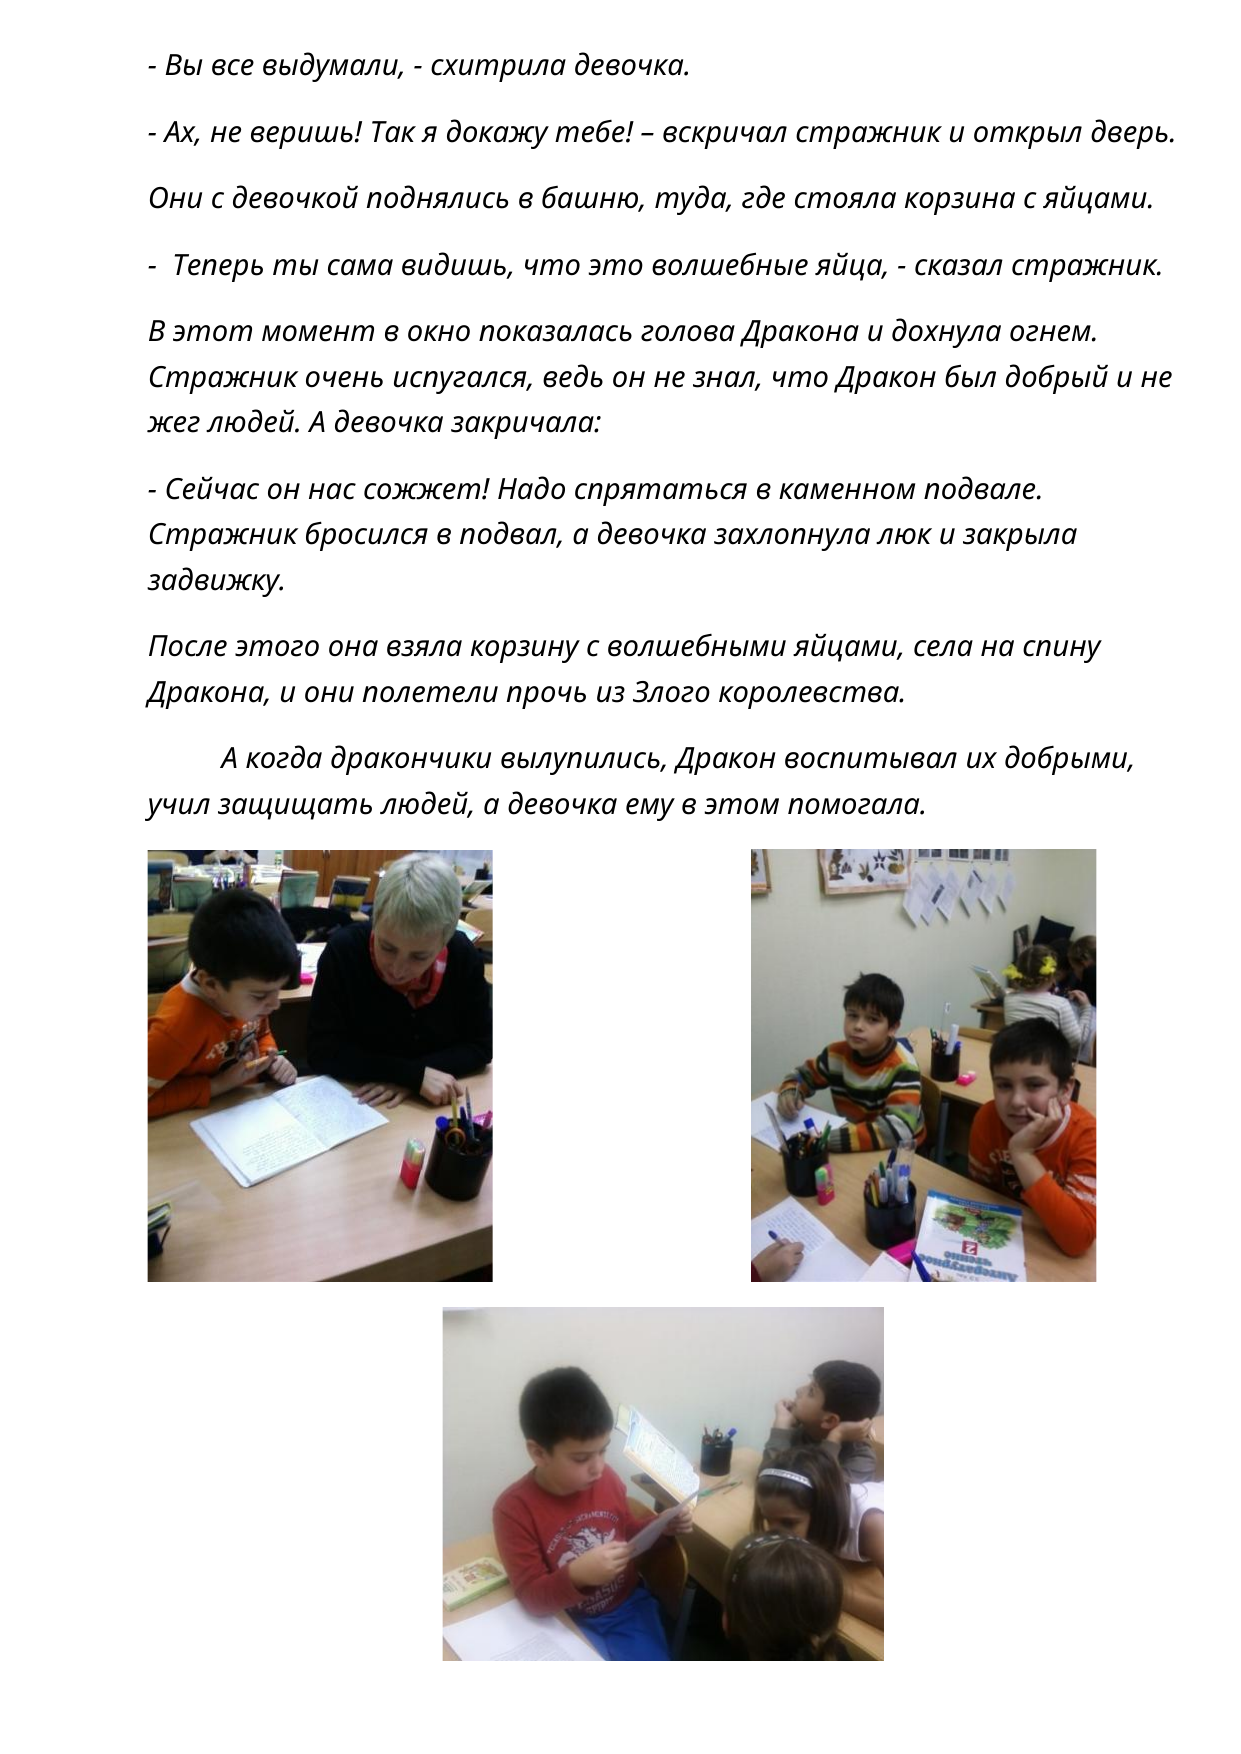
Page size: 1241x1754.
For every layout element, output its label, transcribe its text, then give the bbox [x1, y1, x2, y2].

text В этот момент в окно показалась голова Дракона и дохнула огнем. Стражник очень испугался, ведь он не знал, что Дракон был добрый и не жег людей. А девочка закричала: [148, 310, 1196, 441]
text А когда дракончики вылупились, Дракон воспитывал их добрыми, учил защищать людей, а девочка ему в этом помогала. [148, 738, 1196, 823]
text - Вы все выдумали, - схитрила девочка. [148, 44, 1196, 84]
picture [147, 850, 493, 1282]
text После этого она взяла корзину с волшебными яйцами, села на спину Дракона, и они полетели прочь из Злого королевства. [148, 626, 1196, 711]
text - Теперь ты сама видишь, что это волшебные яйца, - сказал стражник. [148, 244, 1196, 283]
picture [442, 1307, 884, 1661]
text - Сейчас он нас сожжет! Надо спрятаться в каменном подвале. Стражник бросился в подвал, а девочка захлопнула люк и закрыла задвижку. [148, 468, 1196, 599]
text - Ах, не веришь! Так я докажу тебе! – вскричал стражник и открыл дверь. [148, 111, 1196, 151]
text Они с девочкой поднялись в башню, туда, где стояла корзина с яйцами. [148, 177, 1196, 217]
picture [751, 849, 1097, 1282]
